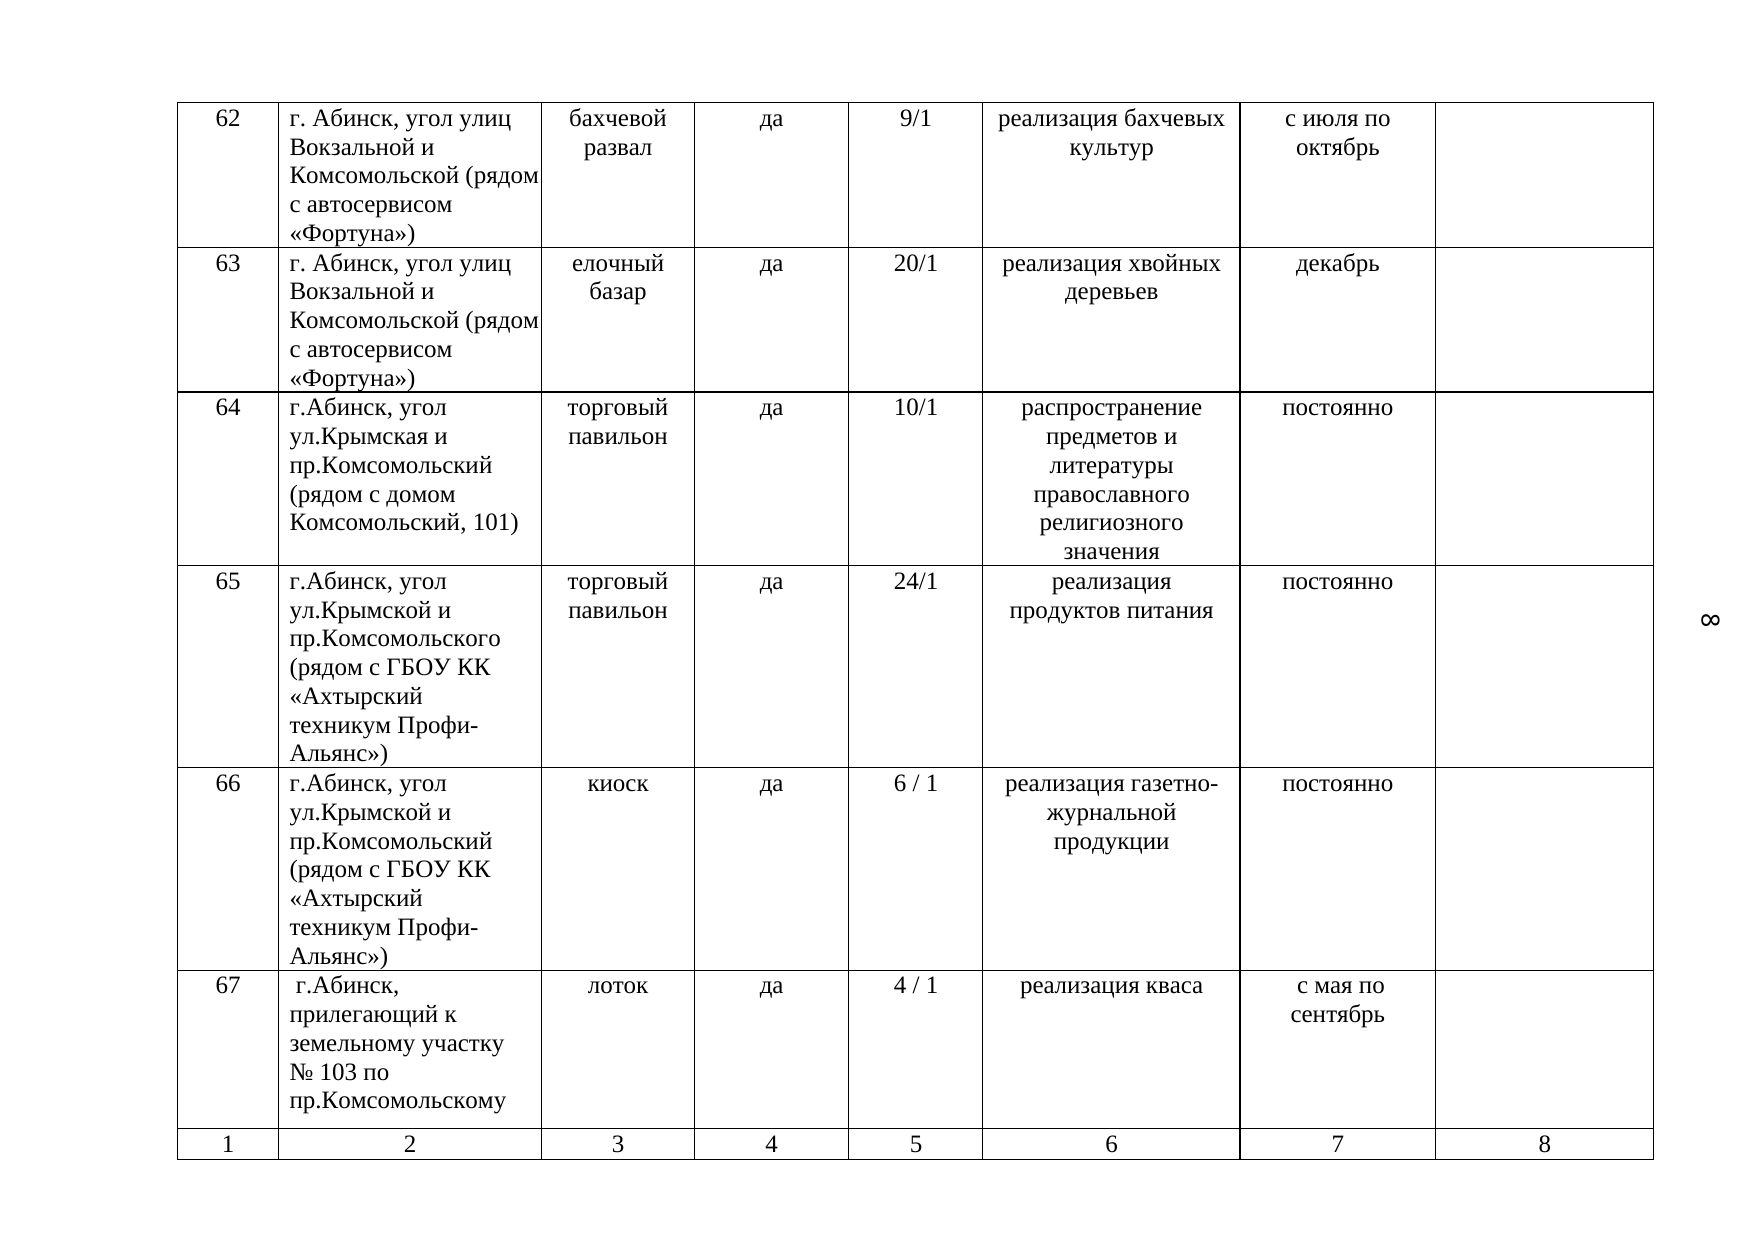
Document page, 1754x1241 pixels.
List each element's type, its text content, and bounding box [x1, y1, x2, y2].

table_cell 24/1 [849, 566, 982, 767]
table_cell [1436, 768, 1653, 969]
table_cell 7 [1241, 1129, 1435, 1158]
table_cell 6 [983, 1129, 1239, 1158]
table_cell 66 [178, 768, 278, 969]
table_cell реализация кваса [983, 971, 1239, 1128]
table_cell елочный базар [542, 248, 694, 391]
table_cell 10/1 [849, 393, 982, 565]
table_cell 3 [542, 1129, 694, 1158]
table_cell [1436, 248, 1653, 391]
table_cell реализация продуктов питания [983, 566, 1239, 767]
table_cell да [695, 566, 848, 767]
table_cell [1436, 393, 1653, 565]
table_cell 4 [695, 1129, 848, 1158]
table_cell реализация газетно-журнальной продукции [983, 768, 1239, 969]
table_cell [1436, 971, 1653, 1128]
table_cell реализация бахчевых культур [983, 103, 1239, 247]
table_cell да [695, 768, 848, 969]
table_cell г.Абинск, угол ул.Крымской и пр.Комсомольский (рядом с ГБОУ КК «Ахтырский техникум Профи-Альянс») [279, 768, 541, 969]
table_cell 4 / 1 [849, 971, 982, 1128]
table_cell 67 [178, 971, 278, 1128]
table_cell 65 [178, 566, 278, 767]
table_cell лоток [542, 971, 694, 1128]
table_cell с мая по сентябрь [1241, 971, 1435, 1128]
table_cell реализация хвойных деревьев [983, 248, 1239, 391]
table_cell да [695, 103, 848, 247]
table_cell да [695, 248, 848, 391]
table_cell бахчевой развал [542, 103, 694, 247]
table_cell 62 [178, 103, 278, 247]
table_cell [1436, 566, 1653, 767]
table_cell да [695, 393, 848, 565]
table_cell киоск [542, 768, 694, 969]
table_cell с июля по октябрь [1241, 103, 1435, 247]
table_cell постоянно [1241, 768, 1435, 969]
table_cell г.Абинск, прилегающий к земельному участку № 103 по пр.Комсомольскому [279, 971, 541, 1128]
table_cell [1436, 103, 1653, 247]
table_cell 2 [279, 1129, 541, 1158]
table_cell г. Абинск, угол улиц Вокзальной и Комсомольской (рядом с автосервисом «Фортуна») [279, 248, 541, 391]
table_cell г. Абинск, угол улиц Вокзальной и Комсомольской (рядом с автосервисом «Фортуна») [279, 103, 541, 247]
table_cell 20/1 [849, 248, 982, 391]
table_cell 6 / 1 [849, 768, 982, 969]
table_cell 8 [1436, 1129, 1653, 1158]
table_cell декабрь [1241, 248, 1435, 391]
table_cell постоянно [1241, 566, 1435, 767]
table_cell г.Абинск, угол ул.Крымская и пр.Комсомольский (рядом с домом Комсомольский, 101) [279, 393, 541, 565]
table_cell г.Абинск, угол ул.Крымской и пр.Комсомольского (рядом с ГБОУ КК «Ахтырский техникум Профи-Альянс») [279, 566, 541, 767]
table_cell торговый павильон [542, 393, 694, 565]
table_cell 9/1 [849, 103, 982, 247]
table_cell да [695, 971, 848, 1128]
table_cell постоянно [1241, 393, 1435, 565]
table_cell распространение предметов и литературы православного религиозного значения [983, 393, 1239, 565]
table_cell 1 [178, 1129, 278, 1158]
table_cell 63 [178, 248, 278, 391]
table_cell 5 [849, 1129, 982, 1158]
table_cell торговый павильон [542, 566, 694, 767]
table_cell 64 [178, 393, 278, 565]
